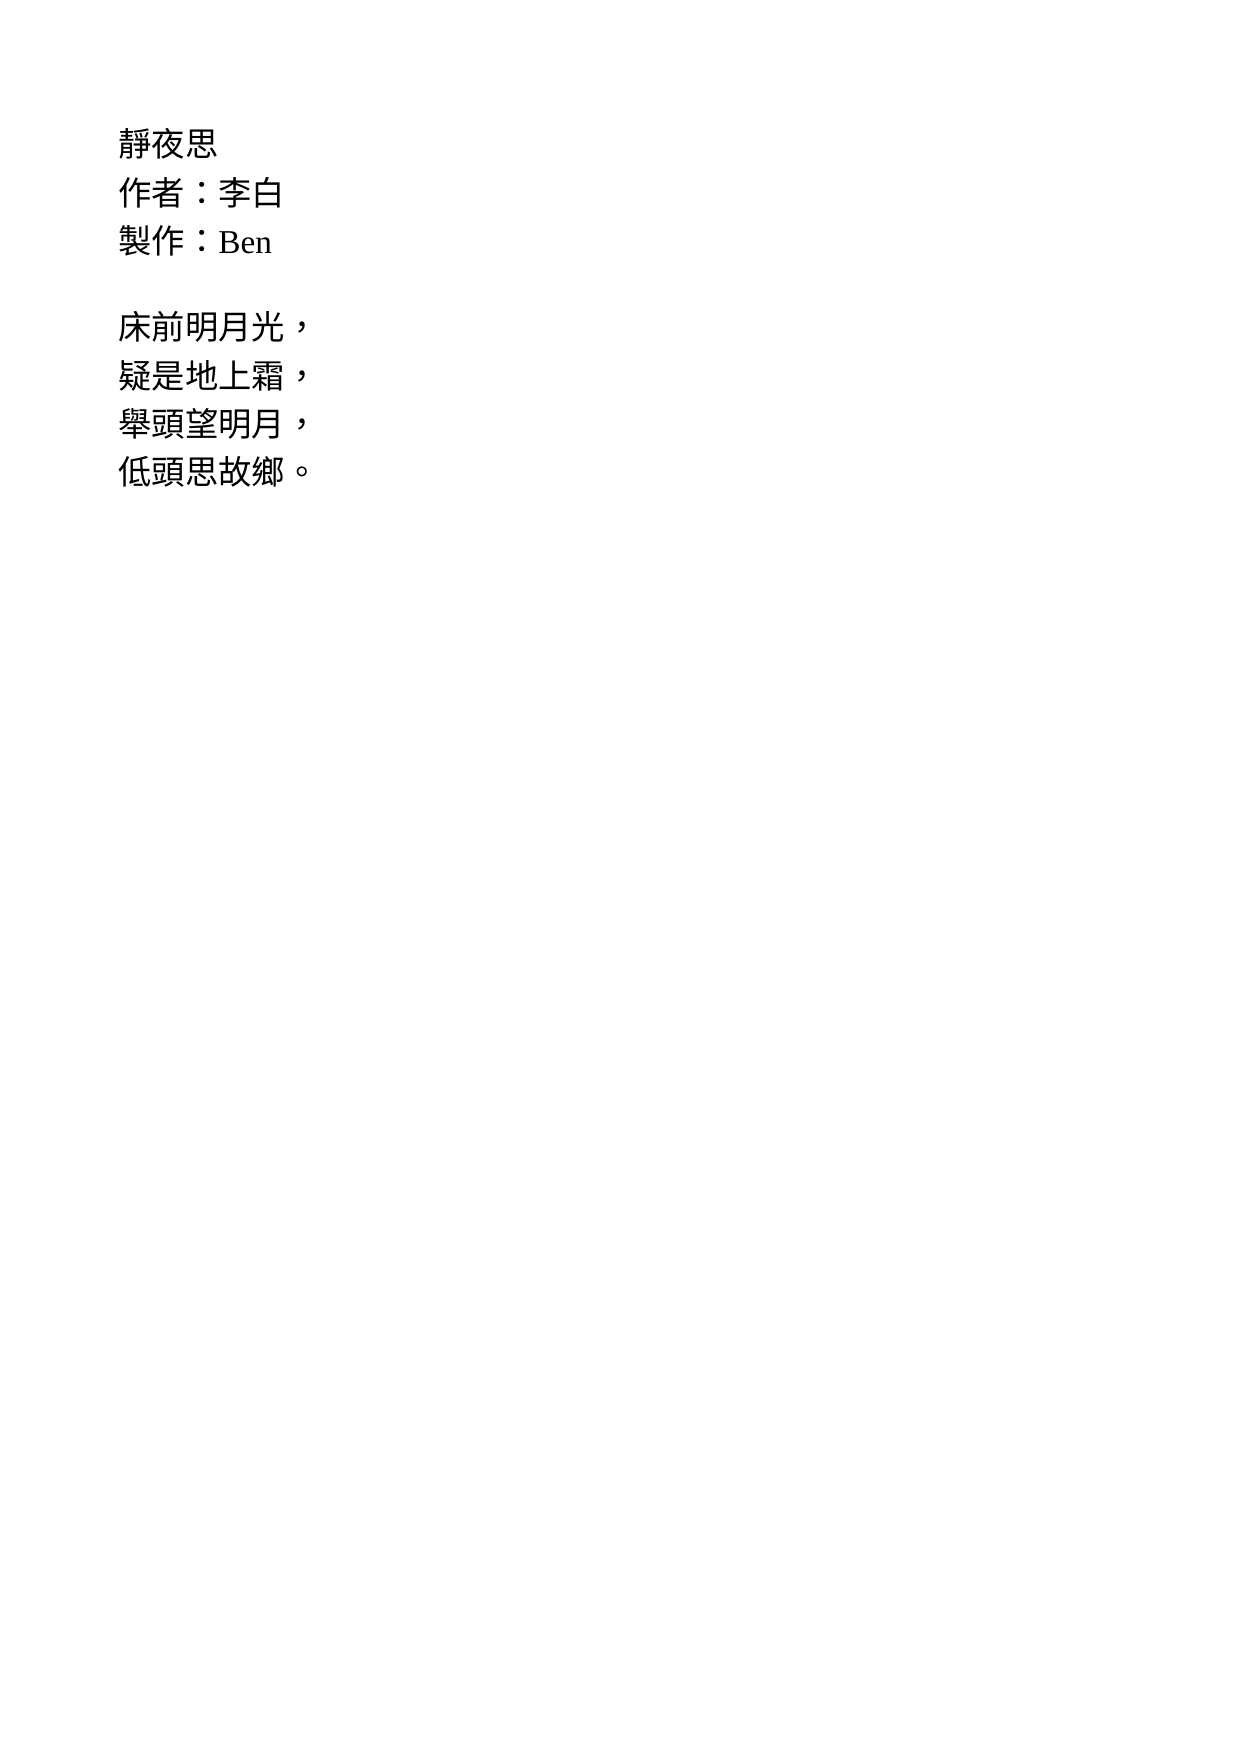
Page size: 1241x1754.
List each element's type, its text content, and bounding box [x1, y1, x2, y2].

text 低頭思故鄉。 [118, 446, 1122, 494]
text 靜夜思 [118, 118, 1122, 166]
text 床前明月光， [118, 301, 1122, 349]
text 製作：Ben [118, 214, 1122, 263]
text 作者：李白 [118, 166, 1122, 214]
text 舉頭望明月， [118, 398, 1122, 446]
text 疑是地上霜， [118, 349, 1122, 398]
